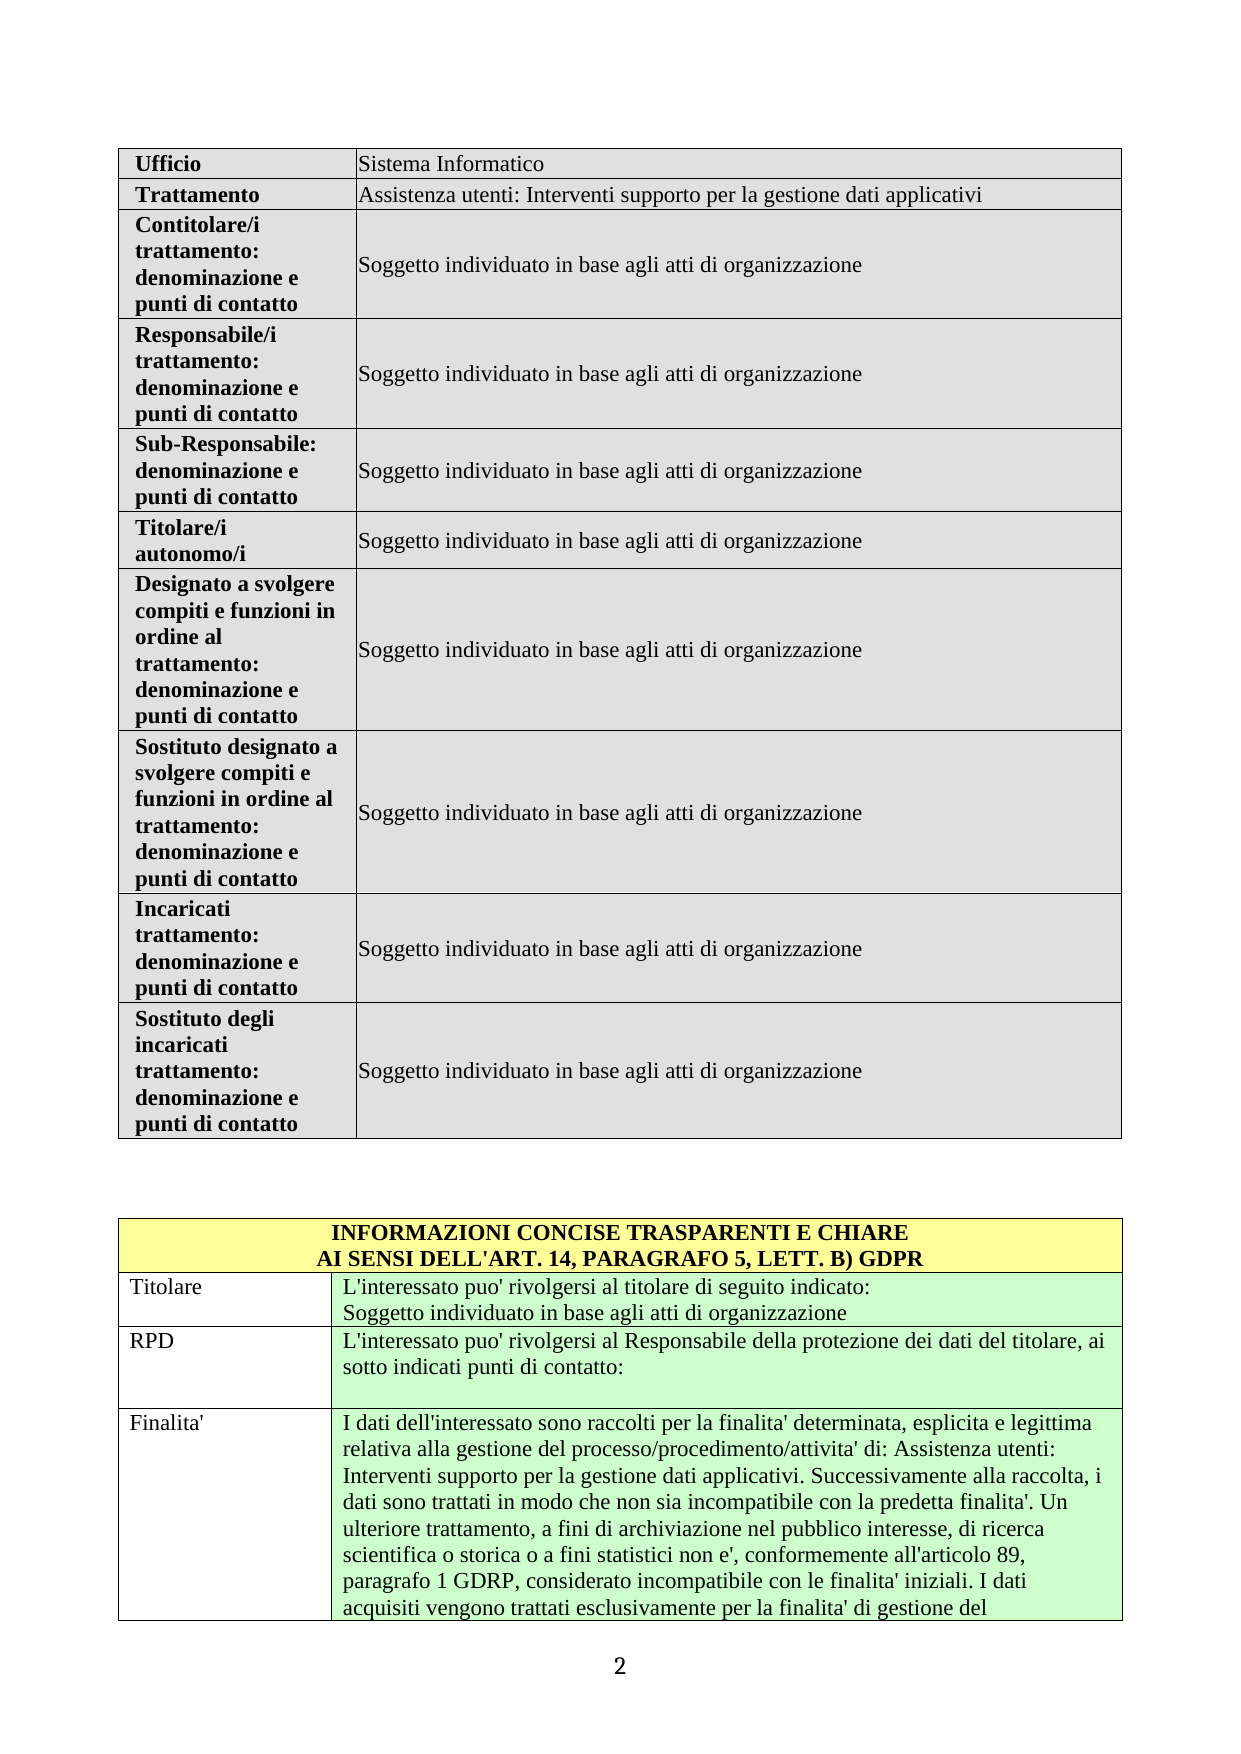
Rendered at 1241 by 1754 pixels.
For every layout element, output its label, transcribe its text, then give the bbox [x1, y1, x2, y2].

table_cell Soggetto individuato in base agli atti di organizzazione [357, 512, 1121, 568]
table_cell Responsabile/i trattamento: denominazione e punti di contatto [119, 319, 356, 428]
table_cell L'interessato puo' rivolgersi al Responsabile della protezione dei dati del titolare, ai sotto indicati punti di contatto: [332, 1327, 1122, 1408]
table_cell Soggetto individuato in base agli atti di organizzazione [357, 894, 1121, 1002]
table_cell Assistenza utenti: Interventi supporto per la gestione dati applicativi [357, 179, 1121, 209]
table_cell Sostituto degli incaricati trattamento: denominazione e punti di contatto [119, 1003, 356, 1138]
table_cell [332, 1409, 1122, 1620]
table_cell L'interessato puo' rivolgersi al titolare di seguito indicato: Soggetto individuato in base agli atti di organizzazione [332, 1273, 1122, 1326]
table_cell RPD [119, 1327, 331, 1408]
table_cell Sistema Informatico [357, 149, 1121, 178]
table_cell Titolare [119, 1273, 331, 1326]
table_cell Incaricati trattamento: denominazione e punti di contatto [119, 894, 356, 1002]
table_cell Ufficio [119, 149, 356, 178]
table_cell Soggetto individuato in base agli atti di organizzazione [357, 429, 1121, 511]
table_cell Finalita' [119, 1409, 331, 1620]
table_cell Trattamento [119, 179, 356, 209]
table_cell Soggetto individuato in base agli atti di organizzazione [357, 210, 1121, 318]
table_header INFORMAZIONI CONCISE TRASPARENTI E CHIARE AI SENSI DELL'ART. 14, PARAGRAFO 5, LETT. B) GDPR [119, 1219, 1122, 1272]
table_cell Sostituto designato a svolgere compiti e funzioni in ordine al trattamento: denominazione e punti di contatto [119, 731, 356, 892]
table_cell Contitolare/i trattamento: denominazione e punti di contatto [119, 210, 356, 318]
table_cell Sub-Responsabile: denominazione e punti di contatto [119, 429, 356, 511]
table_cell Titolare/i autonomo/i [119, 512, 356, 568]
table_cell Soggetto individuato in base agli atti di organizzazione [357, 1003, 1121, 1138]
table_cell Soggetto individuato in base agli atti di organizzazione [357, 319, 1121, 428]
table_cell Soggetto individuato in base agli atti di organizzazione [357, 731, 1121, 892]
table_cell Designato a svolgere compiti e funzioni in ordine al trattamento: denominazione e punti di contatto [119, 569, 356, 730]
table_cell Soggetto individuato in base agli atti di organizzazione [357, 569, 1121, 730]
